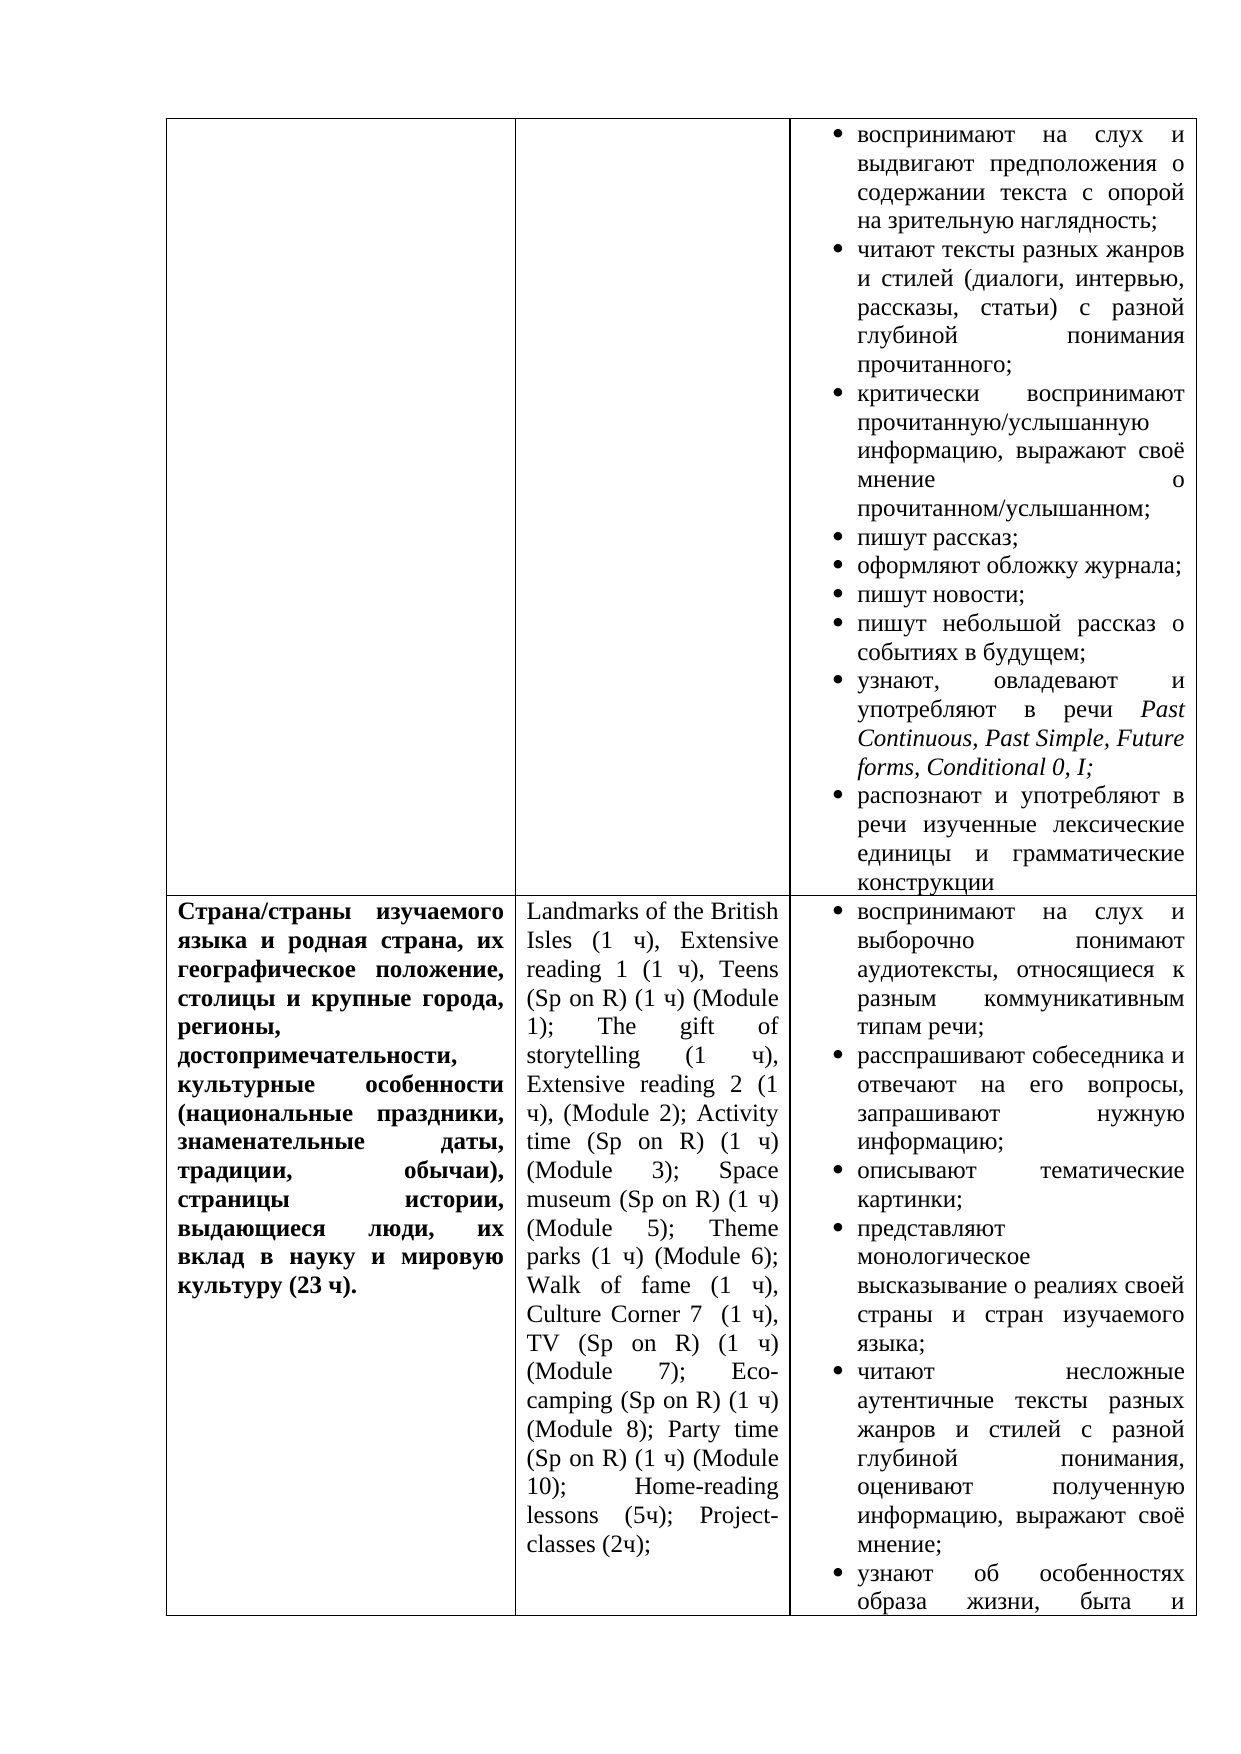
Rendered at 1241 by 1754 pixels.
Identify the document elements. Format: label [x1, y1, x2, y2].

table_cell [791, 119, 1196, 895]
table_cell [516, 119, 789, 895]
table_cell [167, 896, 515, 1615]
table_cell [516, 896, 789, 1615]
table_cell [791, 896, 1196, 1615]
table_cell [167, 119, 515, 895]
